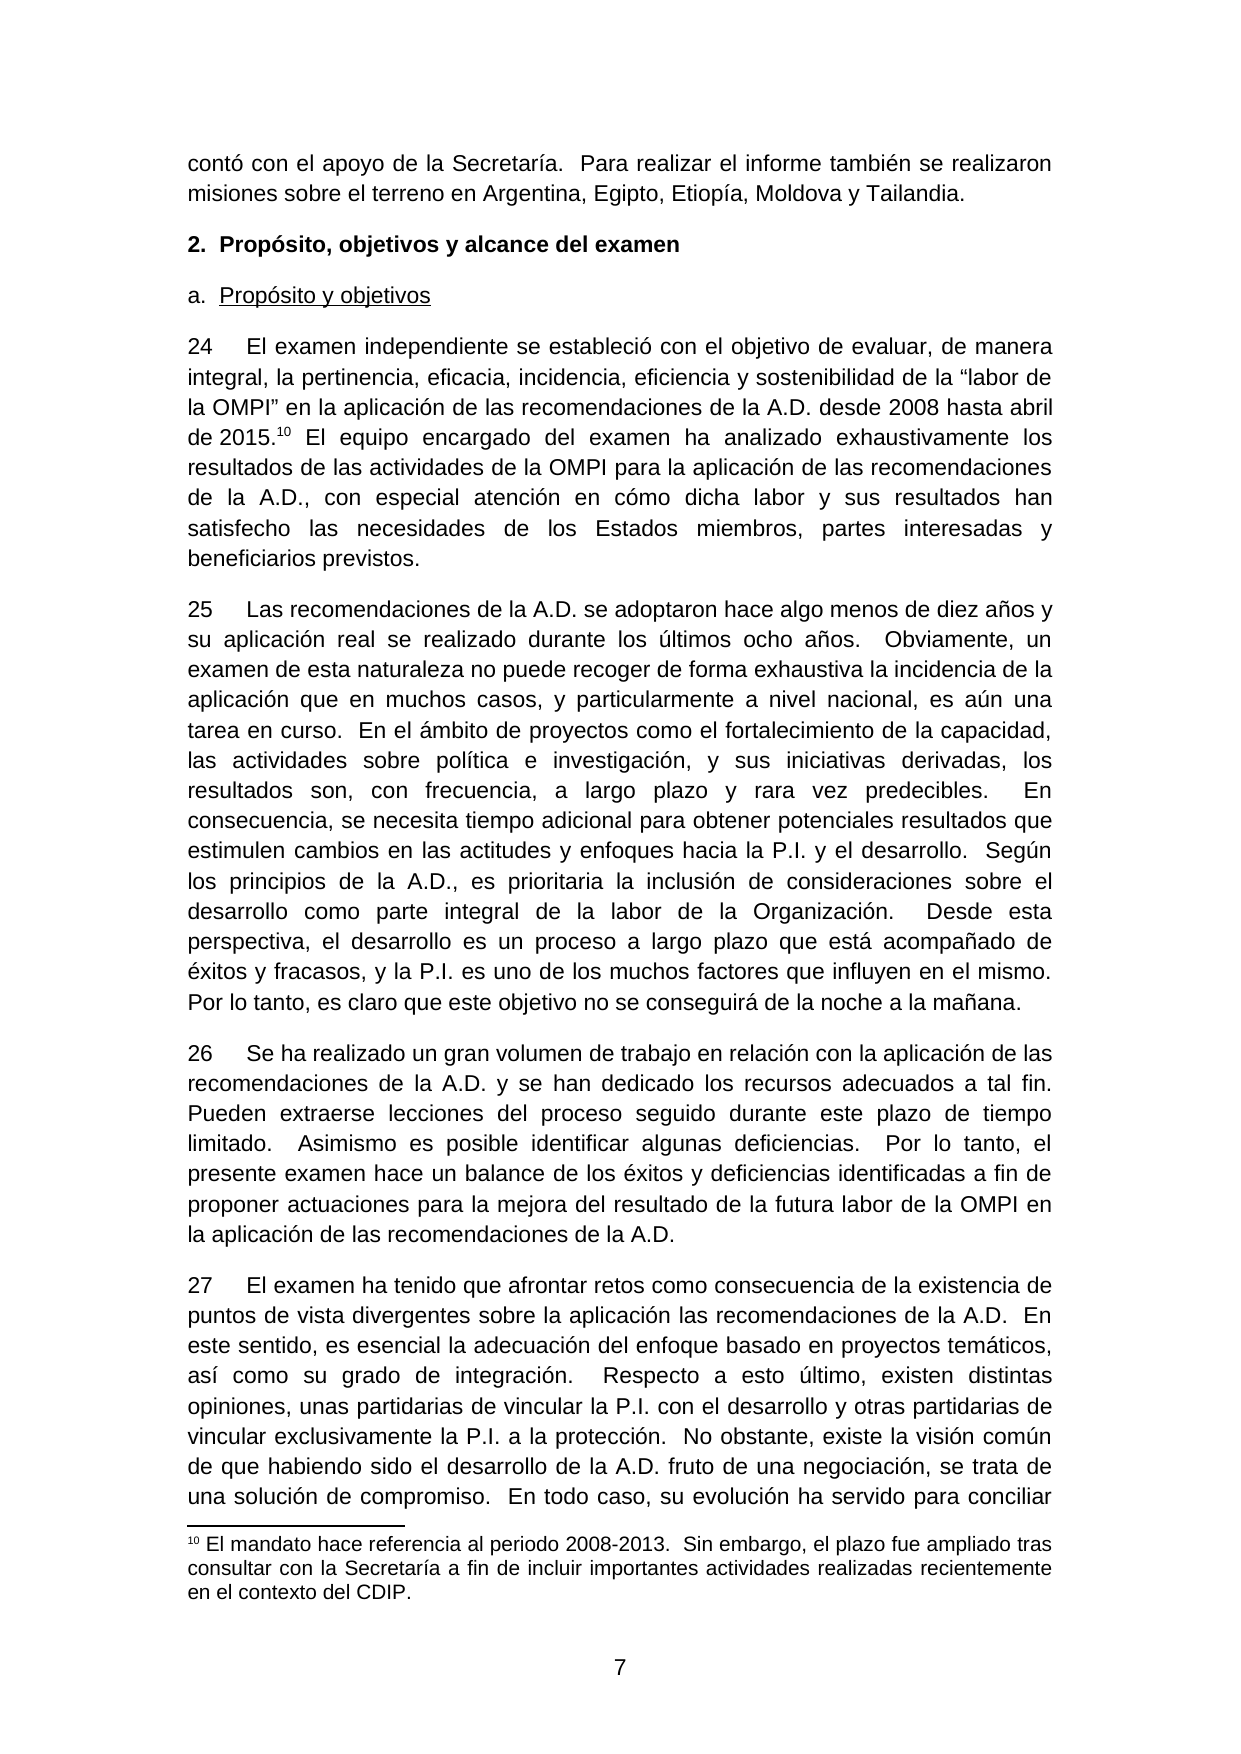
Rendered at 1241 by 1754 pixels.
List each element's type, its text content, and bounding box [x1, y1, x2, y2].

text Se ha realizado un gran volumen de trabajo en relación con la aplicación de las recomendaciones de la A.D. y se han dedicado los recursos adecuados a tal fin. Pueden extraerse lecciones del proceso seguido durante este plazo de tiempo limitado. Asimismo es posible identificar algunas deficiencias. Por lo tanto, el presente examen hace un balance de los éxitos y deficiencias identificadas a fin de proponer actuaciones para la mejora del resultado de la futura labor de la OMPI en la aplicación de las recomendaciones de la A.D. [187, 1039, 1053, 1247]
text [187, 150, 1053, 207]
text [187, 1272, 1053, 1510]
text El examen independiente se estableció con el objetivo de evaluar, de manera integral, la pertinencia, eficacia, incidencia, eficiencia y sostenibilidad de la “labor de la OMPI” en la aplicación de las recomendaciones de la A.D. desde 2008 hasta abril de 2015. El equipo encargado del examen ha analizado exhaustivamente los resultados de las actividades de la OMPI para la aplicación de las recomendaciones de la A.D., con especial atención en cómo dicha labor y sus resultados han satisfecho las necesidades de los Estados miembros, partes interesadas y beneficiarios previstos. [187, 333, 1053, 571]
text a. Propósito y objetivos [187, 282, 1053, 309]
text Las recomendaciones de la A.D. se adoptaron hace algo menos de diez años y su aplicación real se realizado durante los últimos ocho años. Obviamente, un examen de esta naturaleza no puede recoger de forma exhaustiva la incidencia de la aplicación que en muchos casos, y particularmente a nivel nacional, es aún una tarea en curso. En el ámbito de proyectos como el fortalecimiento de la capacidad, las actividades sobre política e investigación, y sus iniciativas derivadas, los resultados son, con frecuencia, a largo plazo y rara vez predecibles. En consecuencia, se necesita tiempo adicional para obtener potenciales resultados que estimulen cambios en las actitudes y enfoques hacia la P.I. y el desarrollo. Según los principios de la A.D., es prioritaria la inclusión de consideraciones sobre el desarrollo como parte integral de la labor de la Organización. Desde esta perspectiva, el desarrollo es un proceso a largo plazo que está acompañado de éxitos y fracasos, y la P.I. es uno de los muchos factores que influyen en el mismo. Por lo tanto, es claro que este objetivo no se conseguirá de la noche a la mañana. [187, 596, 1053, 1015]
text 2. Propósito, objetivos y alcance del examen [187, 231, 1053, 258]
